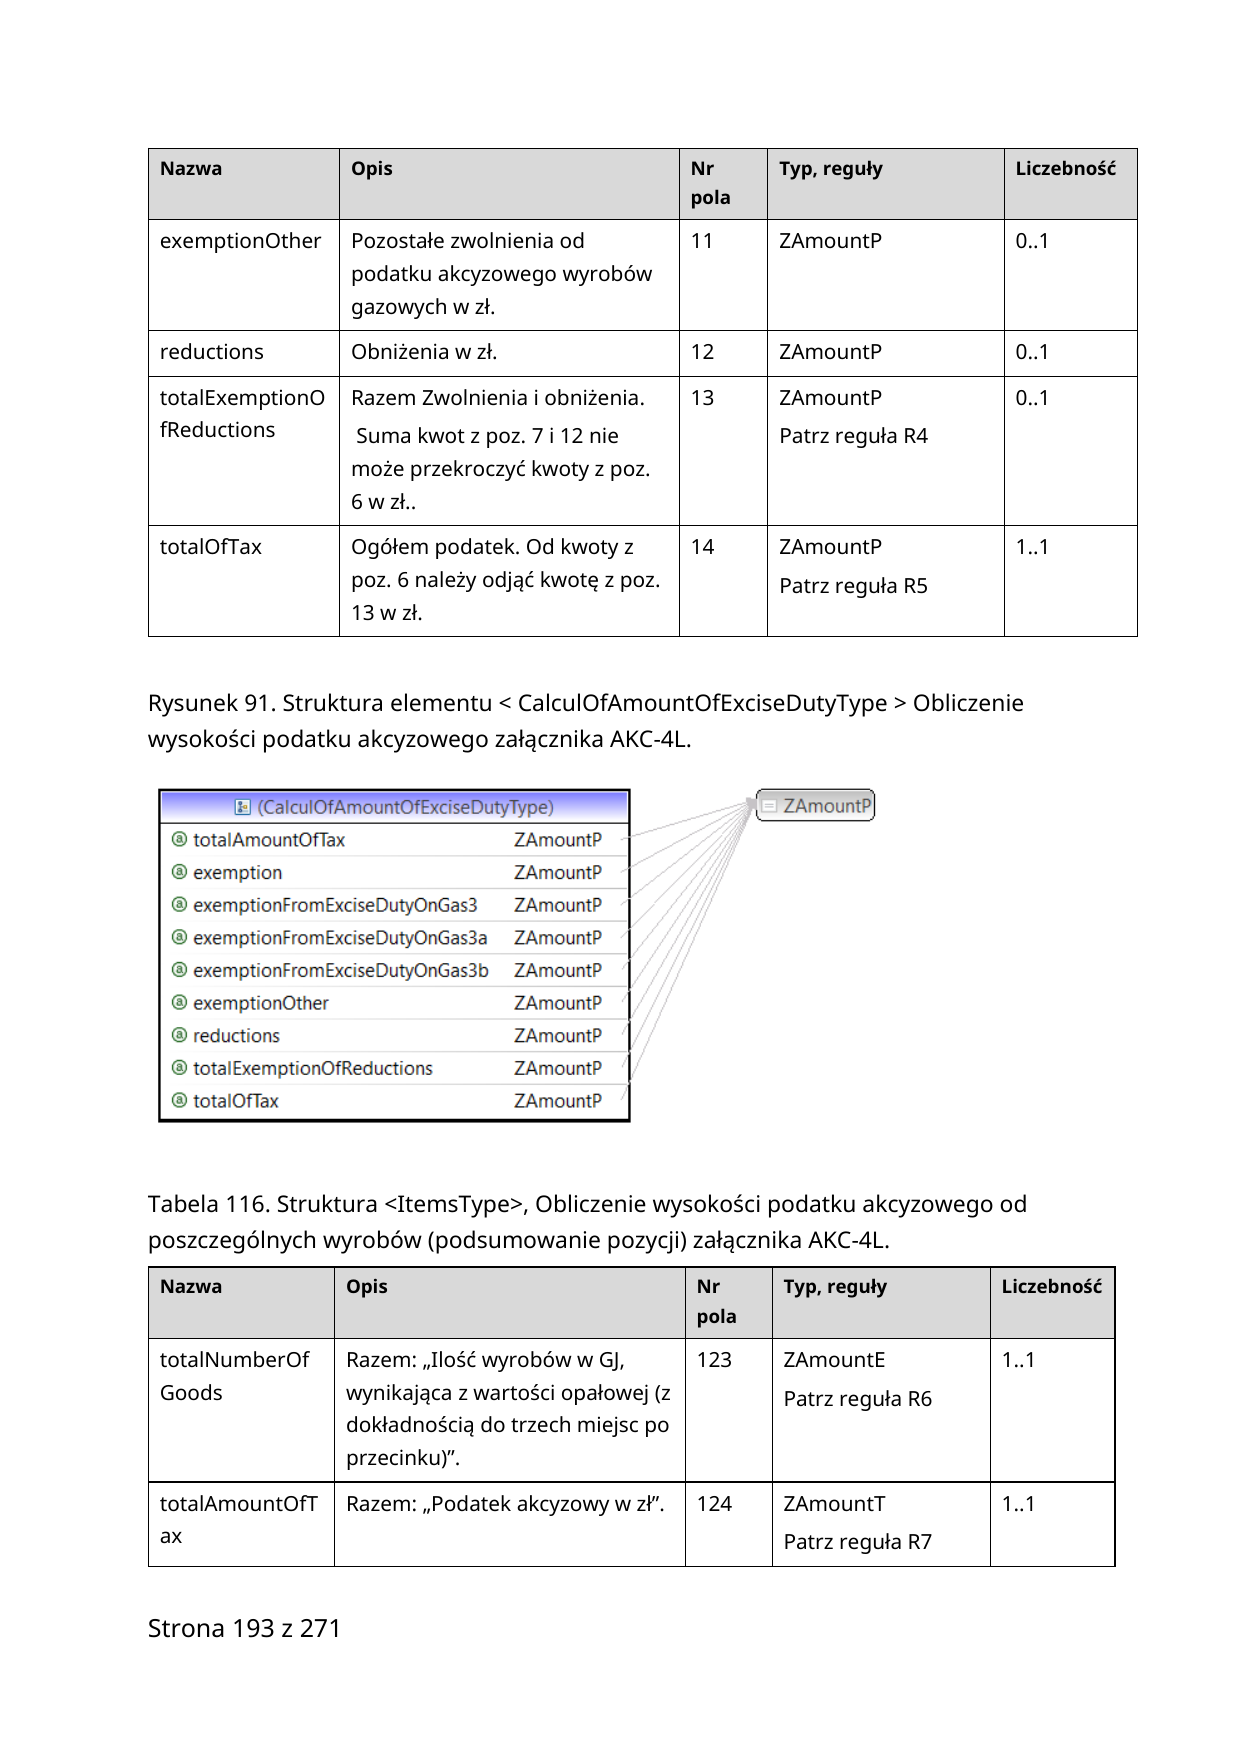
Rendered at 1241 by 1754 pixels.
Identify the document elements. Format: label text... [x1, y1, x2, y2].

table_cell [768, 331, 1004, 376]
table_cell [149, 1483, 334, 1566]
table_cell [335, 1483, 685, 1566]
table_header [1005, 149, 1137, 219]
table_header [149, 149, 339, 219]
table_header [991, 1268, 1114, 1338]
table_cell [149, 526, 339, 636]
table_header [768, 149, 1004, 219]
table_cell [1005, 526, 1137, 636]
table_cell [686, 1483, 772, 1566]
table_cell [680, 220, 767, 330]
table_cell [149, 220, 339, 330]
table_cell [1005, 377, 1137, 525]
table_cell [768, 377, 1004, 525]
picture [147, 775, 889, 1134]
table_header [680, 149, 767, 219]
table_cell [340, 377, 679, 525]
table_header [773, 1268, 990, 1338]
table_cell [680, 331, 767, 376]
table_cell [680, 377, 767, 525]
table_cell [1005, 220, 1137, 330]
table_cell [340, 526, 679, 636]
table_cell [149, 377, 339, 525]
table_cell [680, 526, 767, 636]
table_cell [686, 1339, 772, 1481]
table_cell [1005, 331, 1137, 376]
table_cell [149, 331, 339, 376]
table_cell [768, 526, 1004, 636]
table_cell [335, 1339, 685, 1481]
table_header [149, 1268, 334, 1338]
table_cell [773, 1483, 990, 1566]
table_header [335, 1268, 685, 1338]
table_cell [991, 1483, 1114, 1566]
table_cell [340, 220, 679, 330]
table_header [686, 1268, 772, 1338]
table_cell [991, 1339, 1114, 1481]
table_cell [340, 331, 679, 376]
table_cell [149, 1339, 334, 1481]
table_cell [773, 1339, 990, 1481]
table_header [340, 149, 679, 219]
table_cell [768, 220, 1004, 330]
